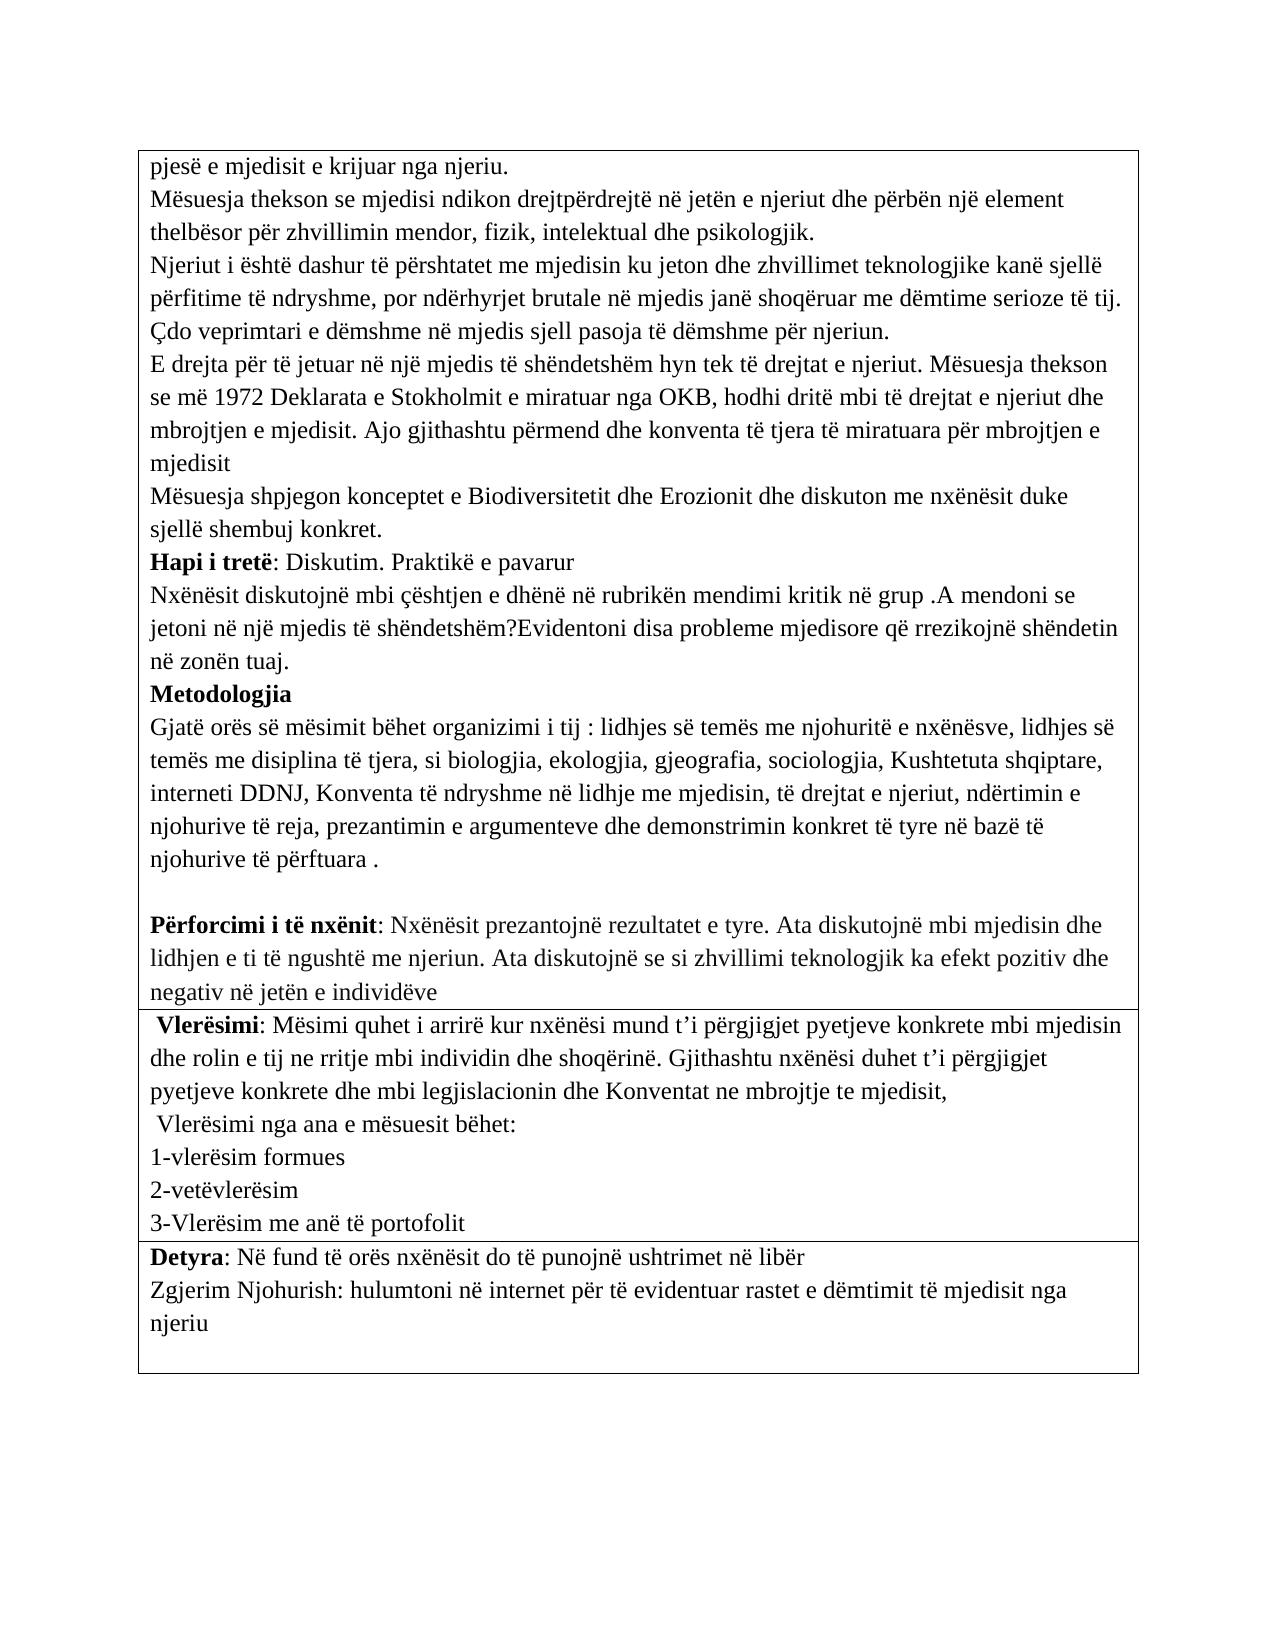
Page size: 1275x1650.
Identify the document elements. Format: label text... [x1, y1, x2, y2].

table_cell Detyra: Në fund të orës nxënësit do të punojnë ushtrimet në libër Zgjerim Njohurish: hulumtoni në internet për të evidentuar rastet e dëmtimit të mjedisit nga njeriu [139, 1242, 1138, 1373]
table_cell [139, 151, 1138, 1009]
table_cell Vlerësimi: Mësimi quhet i arrirë kur nxënësi mund t’i përgjigjet pyetjeve konkrete mbi mjedisin dhe rolin e tij ne rritje mbi individin dhe shoqërinë. Gjithashtu nxënësi duhet t’i përgjigjet pyetjeve konkrete dhe mbi legjislacionin dhe Konventat ne mbrojtje te mjedisit, Vlerësimi nga ana e mësuesit bëhet: 1-vlerësim formues 2-vetëvlerësim 3-Vlerësim me anë të portofolit [139, 1010, 1138, 1241]
